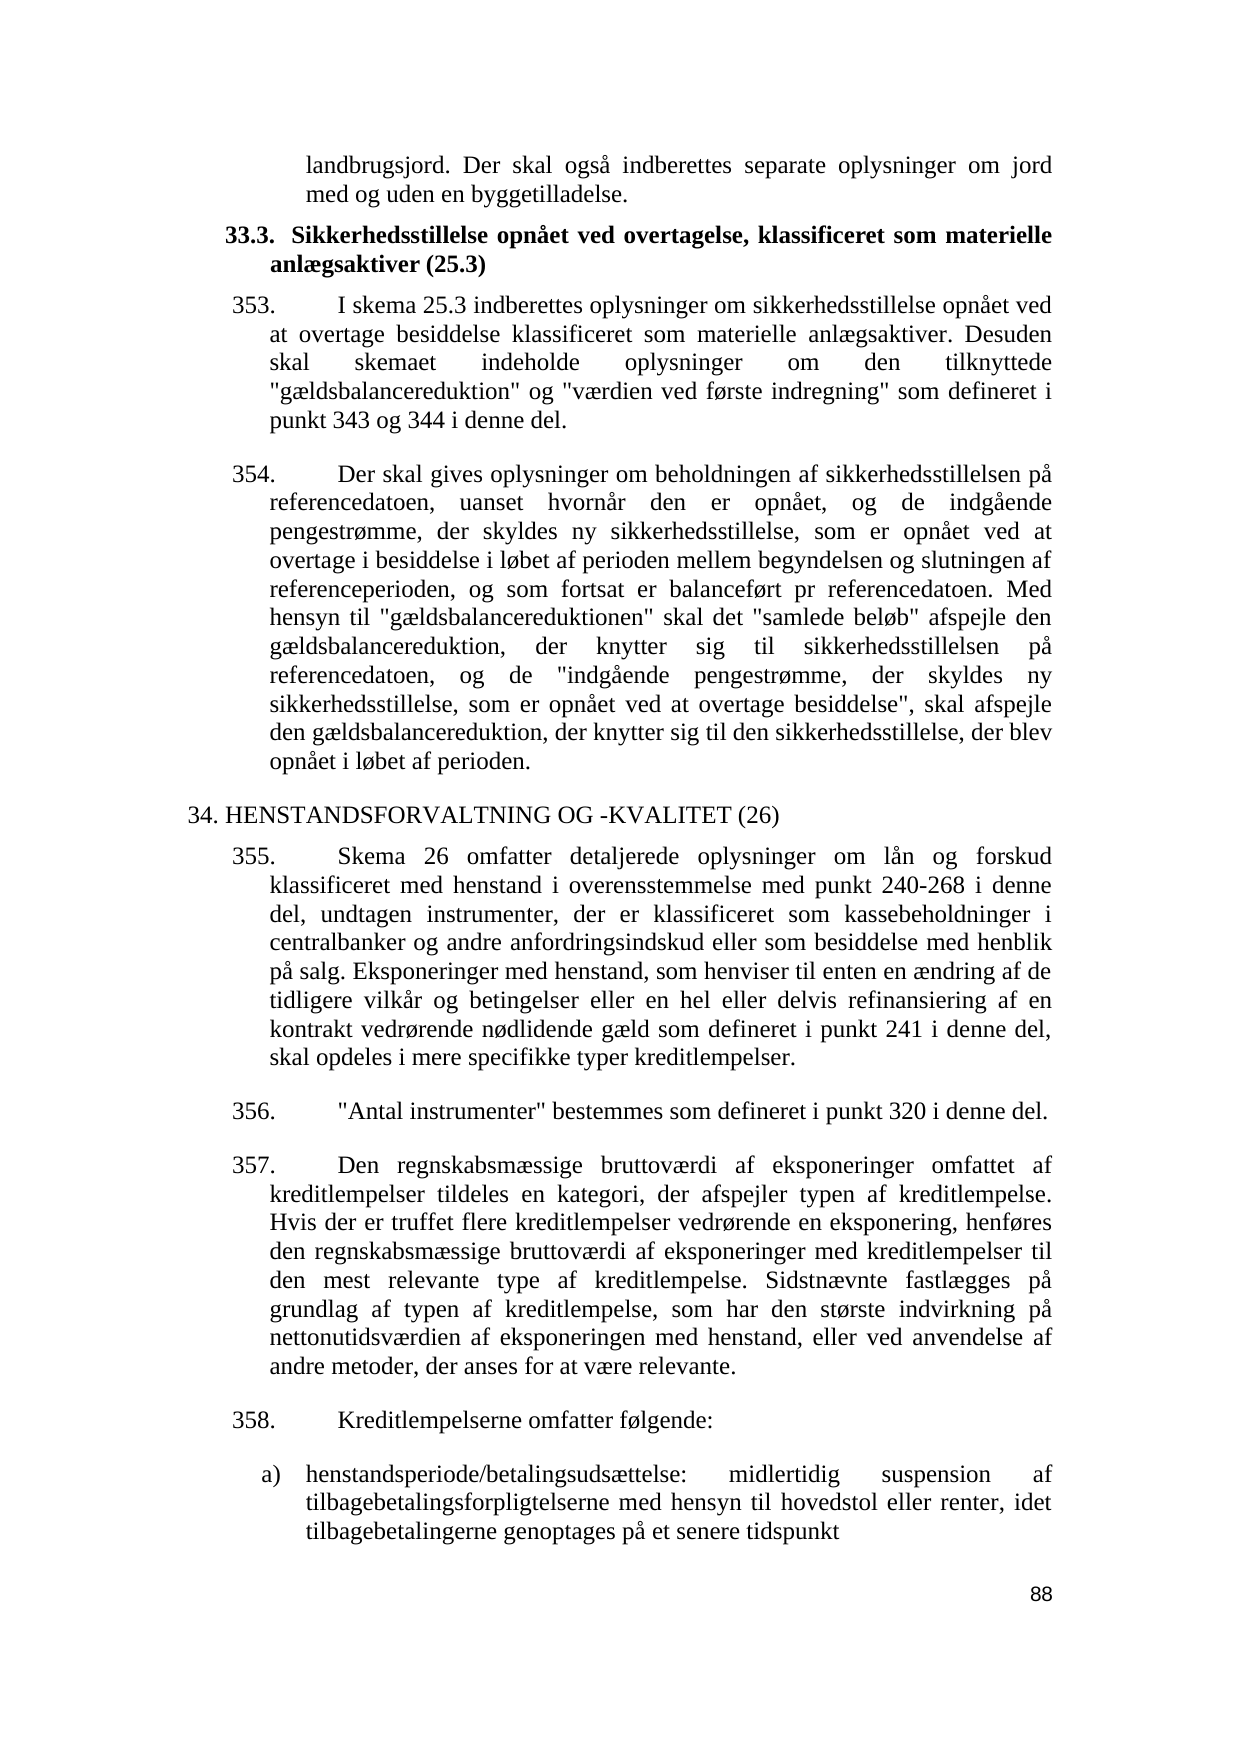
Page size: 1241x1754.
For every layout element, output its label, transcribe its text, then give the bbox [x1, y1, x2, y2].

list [261, 150, 1053, 207]
list henstandsperiode/betalingsudsættelse: midlertidig suspension af tilbagebetalingsforpligtelserne med hensyn til hovedstol eller renter, idet tilbagebetalingerne genoptages på et senere tidspunkt [261, 1459, 1053, 1545]
text I skema 25.3 indberettes oplysninger om sikkerhedsstillelse opnået ved at overtage besiddelse klassificeret som materielle anlægsaktiver. Desuden skal skemaet indeholde oplysninger om den tilknyttede "gældsbalancereduktion" og "værdien ved første indregning" som defineret i punkt 343 og 344 i denne del. [232, 290, 1053, 434]
subtitle Sikkerhedsstillelse opnået ved overtagelse, klassificeret som materielle anlægsaktiver (25.3) [225, 220, 1053, 277]
text Den regnskabsmæssige bruttoværdi af eksponeringer omfattet af kreditlempelser tildeles en kategori, der afspejler typen af kreditlempelse. Hvis der er truffet flere kreditlempelser vedrørende en eksponering, henføres den regnskabsmæssige bruttoværdi af eksponeringer med kreditlempelser til den mest relevante type af kreditlempelse. Sidstnævnte fastlægges på grundlag af typen af kreditlempelse, som har den største indvirkning på nettonutidsværdien af eksponeringen med henstand, eller ved anvendelse af andre metoder, der anses for at være relevante. [232, 1150, 1053, 1380]
text Skema 26 omfatter detaljerede oplysninger om lån og forskud klassificeret med henstand i overensstemmelse med punkt 240-268 i denne del, undtagen instrumenter, der er klassificeret som kassebeholdninger i centralbanker og andre anfordringsindskud eller som besiddelse med henblik på salg. Eksponeringer med henstand, som henviser til enten en ændring af de tidligere vilkår og betingelser eller en hel eller delvis refinansiering af en kontrakt vedrørende nødlidende gæld som defineret i punkt 241 i denne del, skal opdeles i mere specifikke typer kreditlempelser. [232, 841, 1053, 1071]
subtitle HENSTANDSFORVALTNING OG -KVALITET (26) [187, 800, 1053, 829]
text Der skal gives oplysninger om beholdningen af sikkerhedsstillelsen på referencedatoen, uanset hvornår den er opnået, og de indgående pengestrømme, der skyldes ny sikkerhedsstillelse, som er opnået ved at overtage i besiddelse i løbet af perioden mellem begyndelsen og slutningen af referenceperioden, og som fortsat er balanceført pr referencedatoen. Med hensyn til "gældsbalancereduktionen" skal det "samlede beløb" afspejle den gældsbalancereduktion, der knytter sig til sikkerhedsstillelsen på referencedatoen, og de "indgående pengestrømme, der skyldes ny sikkerhedsstillelse, som er opnået ved at overtage besiddelse", skal afspejle den gældsbalancereduktion, der knytter sig til den sikkerhedsstillelse, der blev opnået i løbet af perioden. [232, 459, 1053, 775]
text Kreditlempelserne omfatter følgende: [232, 1405, 1053, 1434]
text "Antal instrumenter" bestemmes som defineret i punkt 320 i denne del. [232, 1096, 1053, 1125]
